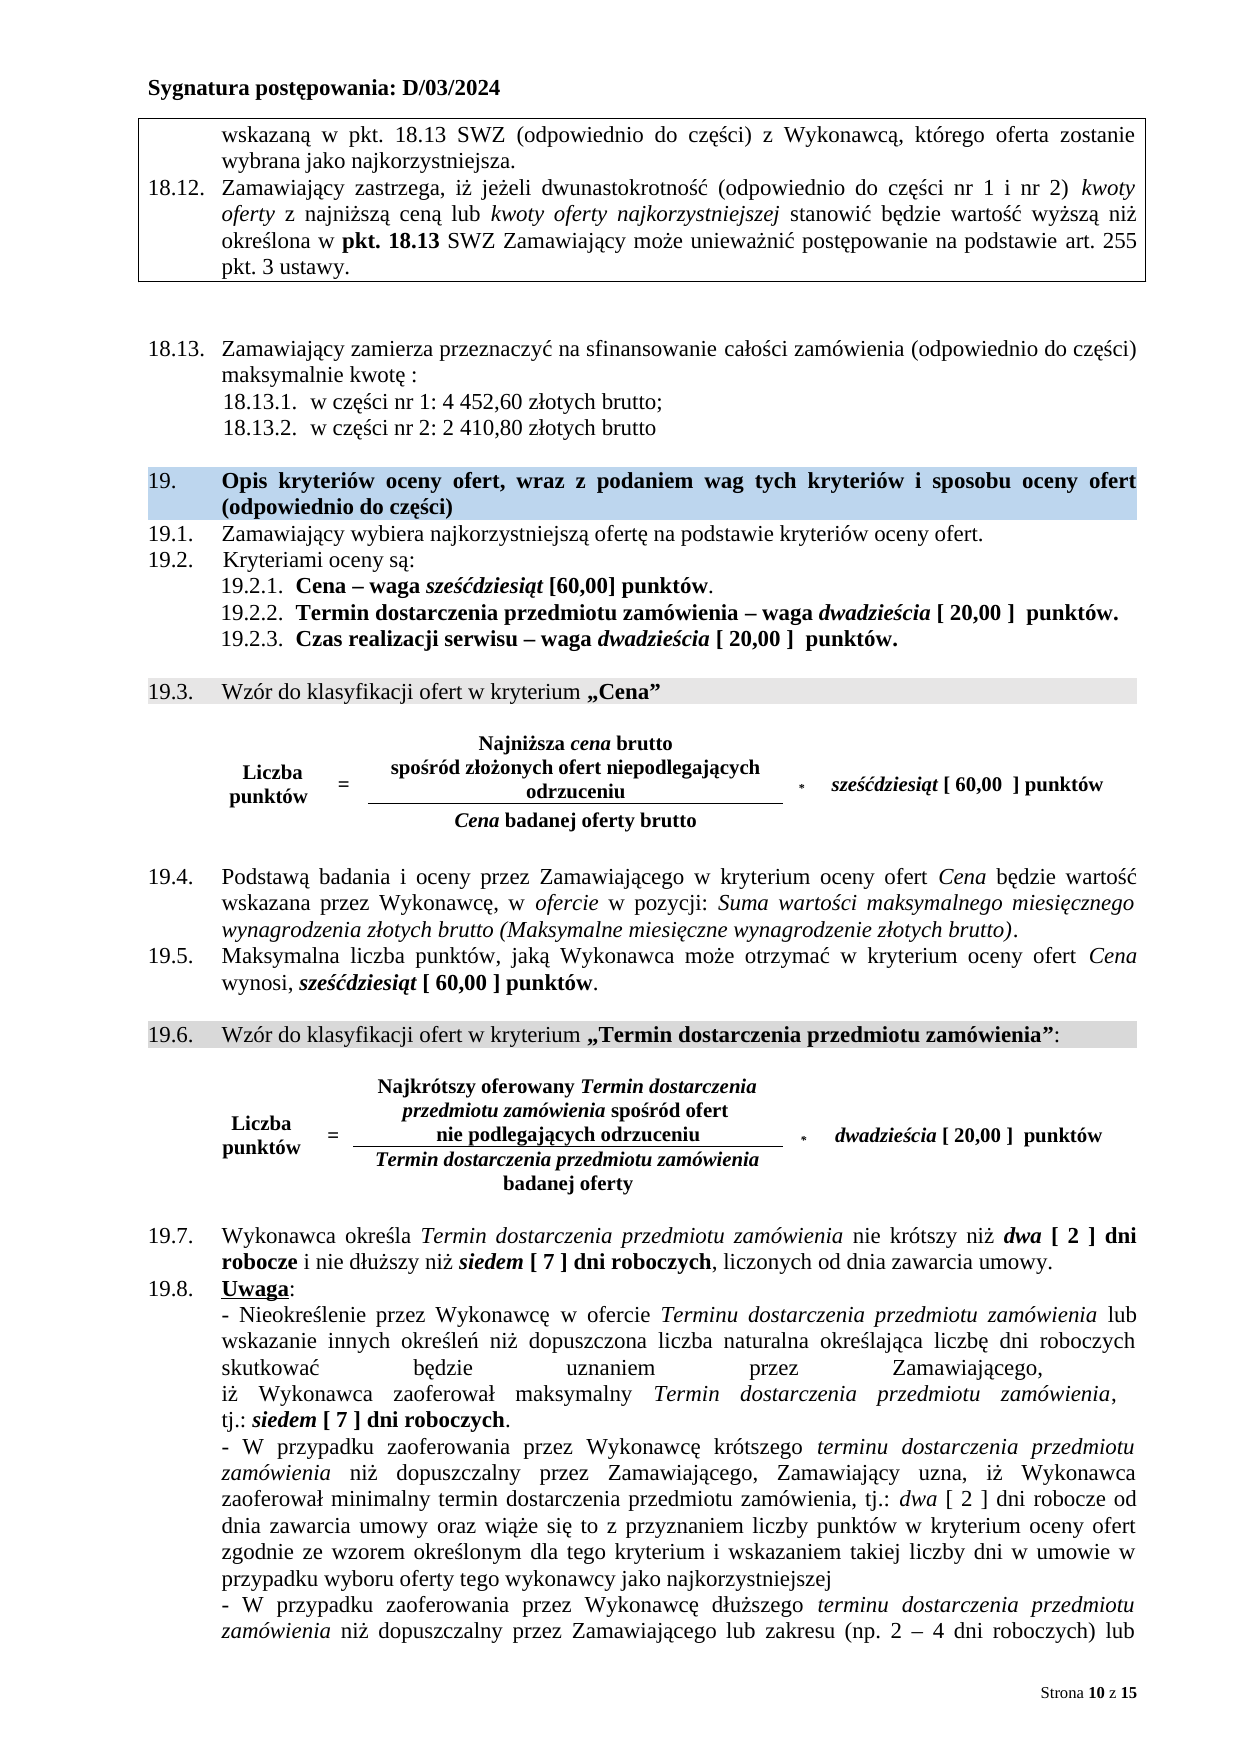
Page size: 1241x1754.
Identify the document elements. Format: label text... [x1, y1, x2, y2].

list Zamawiający wybiera najkorzystniejszą ofertę na podstawie kryteriów oceny ofert. [148, 520, 1137, 546]
list Czas realizacji serwisu – waga dwadzieścia [ 20,00 ] punktów. [220, 625, 1137, 651]
text - W przypadku zaoferowania przez Wykonawcę krótszego terminu dostarczenia przedmiotu zamówienia niż dopuszczalny przez Zamawiającego, Zamawiający uzna, iż Wykonawca zaoferował minimalny termin dostarczenia przedmiotu zamówienia, tj.: dwa [ 2 ] dni robocze od dnia zawarcia umowy oraz wiąże się to z przyznaniem liczby punktów w kryterium oceny ofert zgodnie ze wzorem określonym dla tego kryterium i wskazaniem takiej liczby dni w umowie w przypadku wyboru oferty tego wykonawcy jako najkorzystniejszej [221, 1433, 1137, 1591]
table_header = [319, 731, 368, 837]
text - Nieokreślenie przez Wykonawcę w ofercie Terminu dostarczenia przedmiotu zamówienia lub wskazanie innych określeń niż dopuszczona liczba naturalna określająca liczbę dni roboczych skutkować będzie uznaniem przez Zamawiającego, iż Wykonawca zaoferował maksymalny Termin dostarczenia przedmiotu zamówienia, tj.: siedem [ 7 ] dni roboczych. [221, 1301, 1137, 1433]
list Cena – waga sześćdziesiąt [60,00] punktów. [220, 572, 1137, 599]
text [221, 1591, 1137, 1644]
list Termin dostarczenia przedmiotu zamówienia – waga dwadzieścia [ 20,00 ] punktów. [220, 599, 1137, 625]
table_header Liczba punktów [210, 1074, 312, 1196]
list Maksymalna liczba punktów, jaką Wykonawca może otrzymać w kryterium oceny ofert Cena wynosi, sześćdziesiąt [ 60,00 ] punktów. [148, 942, 1137, 995]
table_header sześćdziesiąt [ 60,00 ] punktów [820, 731, 1126, 837]
list Opis kryteriów oceny ofert, wraz z podaniem wag tych kryteriów i sposobu oceny ofert (odpowiednio do części) [148, 467, 1137, 520]
list Uwaga: [148, 1275, 1137, 1301]
list Wykonawca określa Termin dostarczenia przedmiotu zamówienia nie krótszy niż dwa [ 2 ] dni robocze i nie dłuższy niż siedem [ 7 ] dni roboczych, liczonych od dnia zawarcia umowy. [148, 1222, 1137, 1275]
table_header * [783, 1074, 823, 1196]
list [139, 119, 1145, 171]
table_header Liczba punktów [218, 731, 319, 837]
list Zamawiający zastrzega, iż jeżeli dwunastokrotność (odpowiednio do części nr 1 i nr 2) kwoty oferty z najniższą ceną lub kwoty oferty najkorzystniejszej stanowić będzie wartość wyższą niż określona w pkt. 18.13 SWZ Zamawiający może unieważnić postępowanie na podstawie art. 255 pkt. 3 ustawy. [139, 171, 1145, 281]
list Zamawiający zamierza przeznaczyć na sfinansowanie całości zamówienia (odpowiednio do części) maksymalnie kwotę : [148, 335, 1137, 388]
list Wzór do klasyfikacji ofert w kryterium „Cena” [148, 678, 1137, 704]
list w części nr 2: 2 410,80 złotych brutto [223, 414, 1137, 441]
table_header Najkrótszy oferowany Termin dostarczenia przedmiotu zamówienia spośród ofert nie podlegających odrzuceniu [353, 1074, 783, 1146]
table_cell Termin dostarczenia przedmiotu zamówienia badanej oferty [353, 1147, 783, 1196]
table_header Najniższa cena brutto spośród złożonych ofert niepodlegających odrzuceniu [368, 731, 783, 803]
table_header = [313, 1074, 353, 1196]
table_header dwadzieścia [ 20,00 ] punktów [824, 1074, 1119, 1196]
table_cell Cena badanej oferty brutto [368, 804, 783, 837]
list Podstawą badania i oceny przez Zamawiającego w kryterium oceny ofert Cena będzie wartość wskazana przez Wykonawcę, w ofercie w pozycji: Suma wartości maksymalnego miesięcznego wynagrodzenia złotych brutto (Maksymalne miesięczne wynagrodzenie złotych brutto). [148, 863, 1137, 942]
list Wzór do klasyfikacji ofert w kryterium „Termin dostarczenia przedmiotu zamówienia”: [148, 1021, 1137, 1048]
list Kryteriami oceny są: [148, 546, 1137, 572]
table_header * [783, 731, 820, 837]
list w części nr 1: 4 452,60 złotych brutto; [223, 388, 1137, 414]
